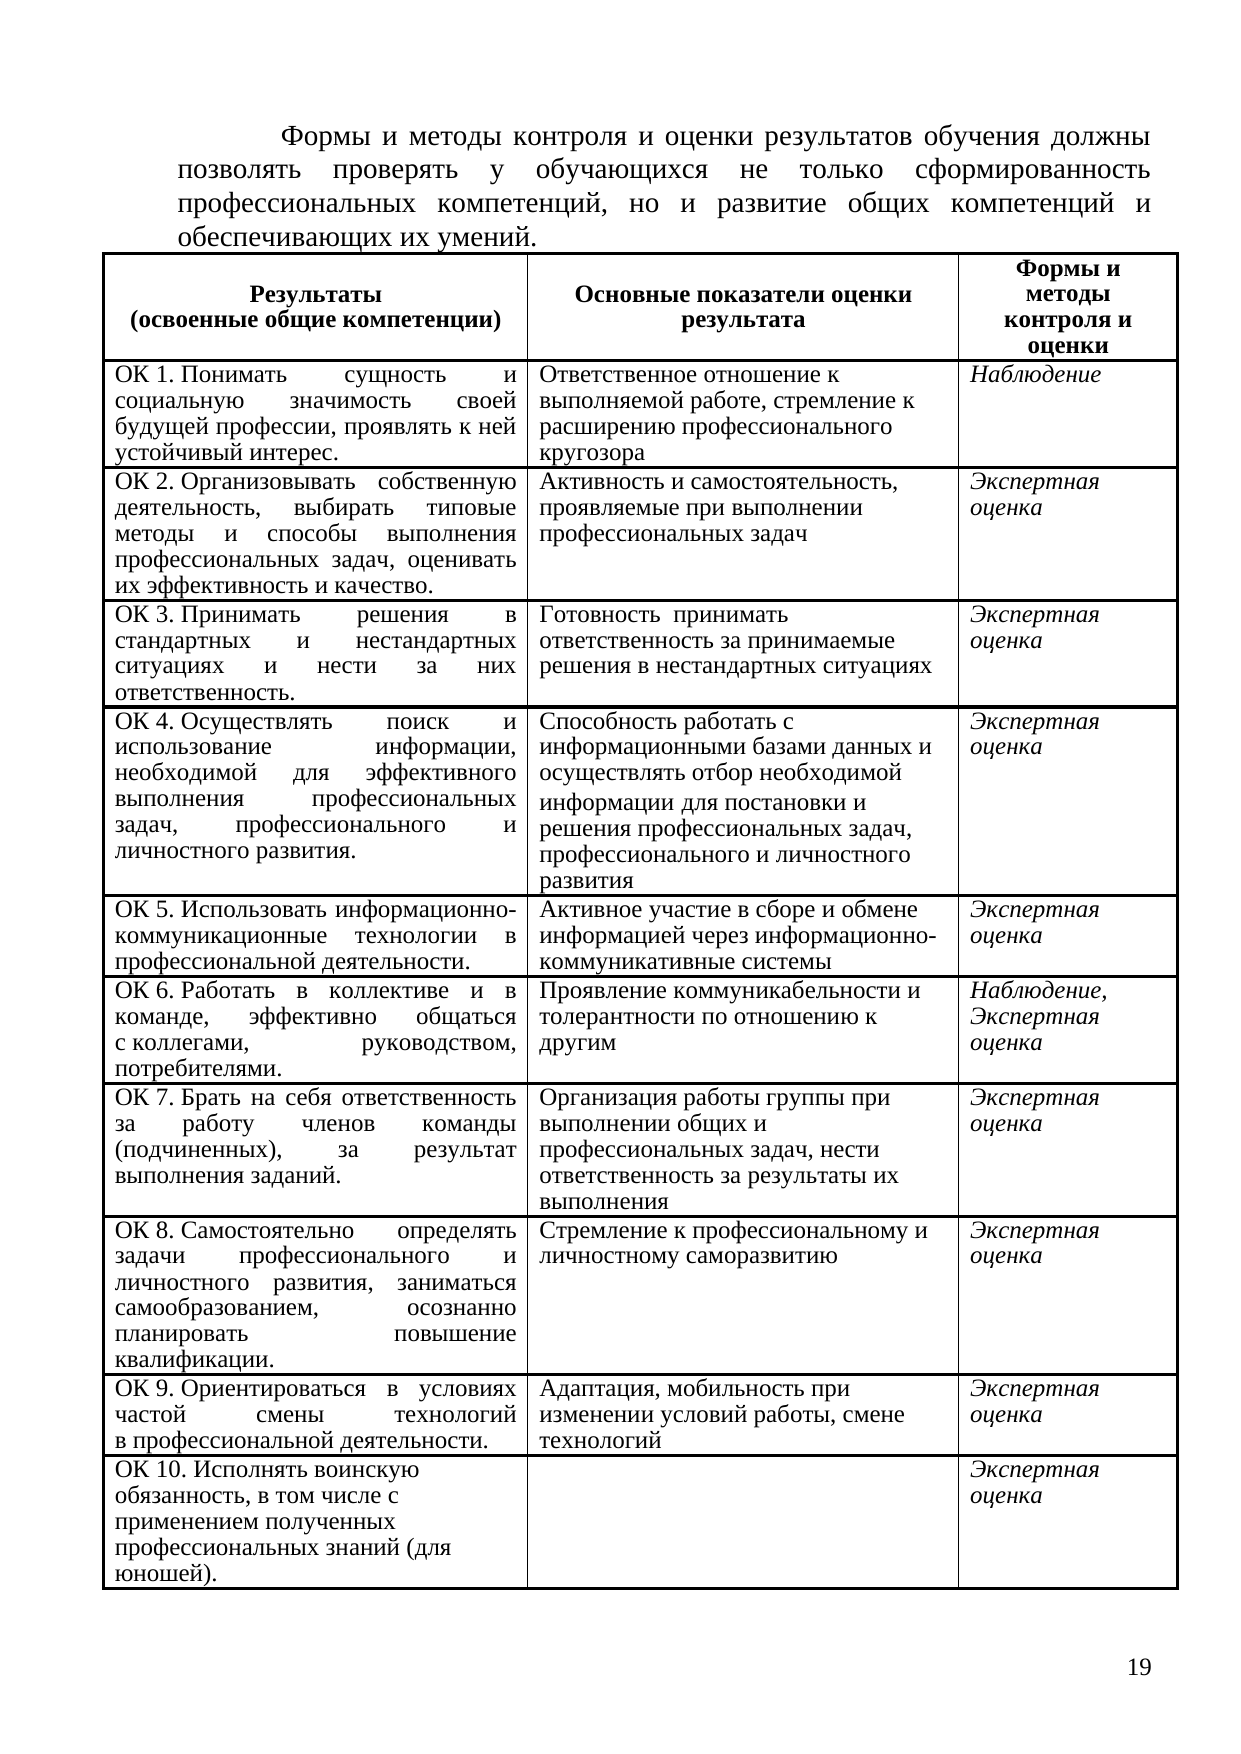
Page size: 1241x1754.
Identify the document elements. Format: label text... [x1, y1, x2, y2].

table_cell Способность работать с информационными базами данных и осуществлять отбор необходимой информации для постановки и решения профессиональных задач, профессионального и личностного развития [528, 709, 958, 894]
table_cell Стремление к профессиональному и личностному саморазвитию [528, 1218, 958, 1373]
table_header Результаты (освоенные общие компетенции) [105, 255, 527, 359]
table_cell Активное участие в сборе и обмене информацией через информационно-коммуникативные системы [528, 897, 958, 975]
table_cell Экспертная оценка [959, 469, 1176, 598]
table_header Формы и методы контроля и оценки [959, 255, 1176, 359]
table_header Основные показатели оценки результата [528, 255, 958, 359]
table_cell ОК 8. Самостоятельно определять задачи профессионального и личностного развития, заниматься самообразованием, осознанно планировать повышение квалификации. [105, 1218, 527, 1373]
table_cell Экспертная оценка [959, 1376, 1176, 1454]
table_cell ОК 5. Использовать информационно-коммуникационные технологии в профессиональной деятельности. [105, 897, 527, 975]
table_cell Экспертная оценка [959, 602, 1176, 705]
table_cell ОК 4. Осуществлять поиск и использование информации, необходимой для эффективного выполнения профессиональных задач, профессионального и личностного развития. [105, 709, 527, 894]
table_cell Активность и самостоятельность, проявляемые при выполнении профессиональных задач [528, 469, 958, 598]
table_cell Экспертная оценка [959, 709, 1176, 894]
text Формы и методы контроля и оценки результатов обучения должны позволять проверять у обучающихся не только сформированность профессиональных компетенций, но и развитие общих компетенций и обеспечивающих их умений. [177, 118, 1152, 252]
table_cell ОК 3. Принимать решения в стандартных и нестандартных ситуациях и нести за них ответственность. [105, 602, 527, 705]
table_cell Экспертная оценка [959, 1218, 1176, 1373]
table_cell Экспертная оценка [959, 897, 1176, 975]
table_cell Организация работы группы при выполнении общих и профессиональных задач, нести ответственность за результаты их выполнения [528, 1085, 958, 1214]
table_cell [528, 1457, 958, 1587]
table_cell Экспертная оценка [959, 1085, 1176, 1214]
table_cell Проявление коммуникабельности и толерантности по отношению к другим [528, 978, 958, 1082]
table_cell ОК 7. Брать на себя ответственность за работу членов команды (подчиненных), за результат выполнения заданий. [105, 1085, 527, 1214]
table_cell ОК 6. Работать в коллективе и в команде, эффективно общаться с коллегами, руководством, потребителями. [105, 978, 527, 1082]
table_cell ОК 2. Организовывать собственную деятельность, выбирать типовые методы и способы выполнения профессиональных задач, оценивать их эффективность и качество. [105, 469, 527, 598]
table_cell Ответственное отношение к выполняемой работе, стремление к расширению профессионального кругозора [528, 362, 958, 466]
table_cell ОК 1. Понимать сущность и социальную значимость своей будущей профессии, проявлять к ней устойчивый интерес. [105, 362, 527, 466]
table_cell Готовность принимать ответственность за принимаемые решения в нестандартных ситуациях [528, 602, 958, 705]
table_cell ОК 10. Исполнять воинскую обязанность, в том числе с применением полученных профессиональных знаний (для юношей). [105, 1457, 527, 1587]
table_cell Наблюдение, Экспертная оценка [959, 978, 1176, 1082]
table_cell Адаптация, мобильность при изменении условий работы, смене технологий [528, 1376, 958, 1454]
table_cell ОК 9. Ориентироваться в условиях частой смены технологий в профессиональной деятельности. [105, 1376, 527, 1454]
table_cell Экспертная оценка [959, 1457, 1176, 1587]
table_cell Наблюдение [959, 362, 1176, 466]
